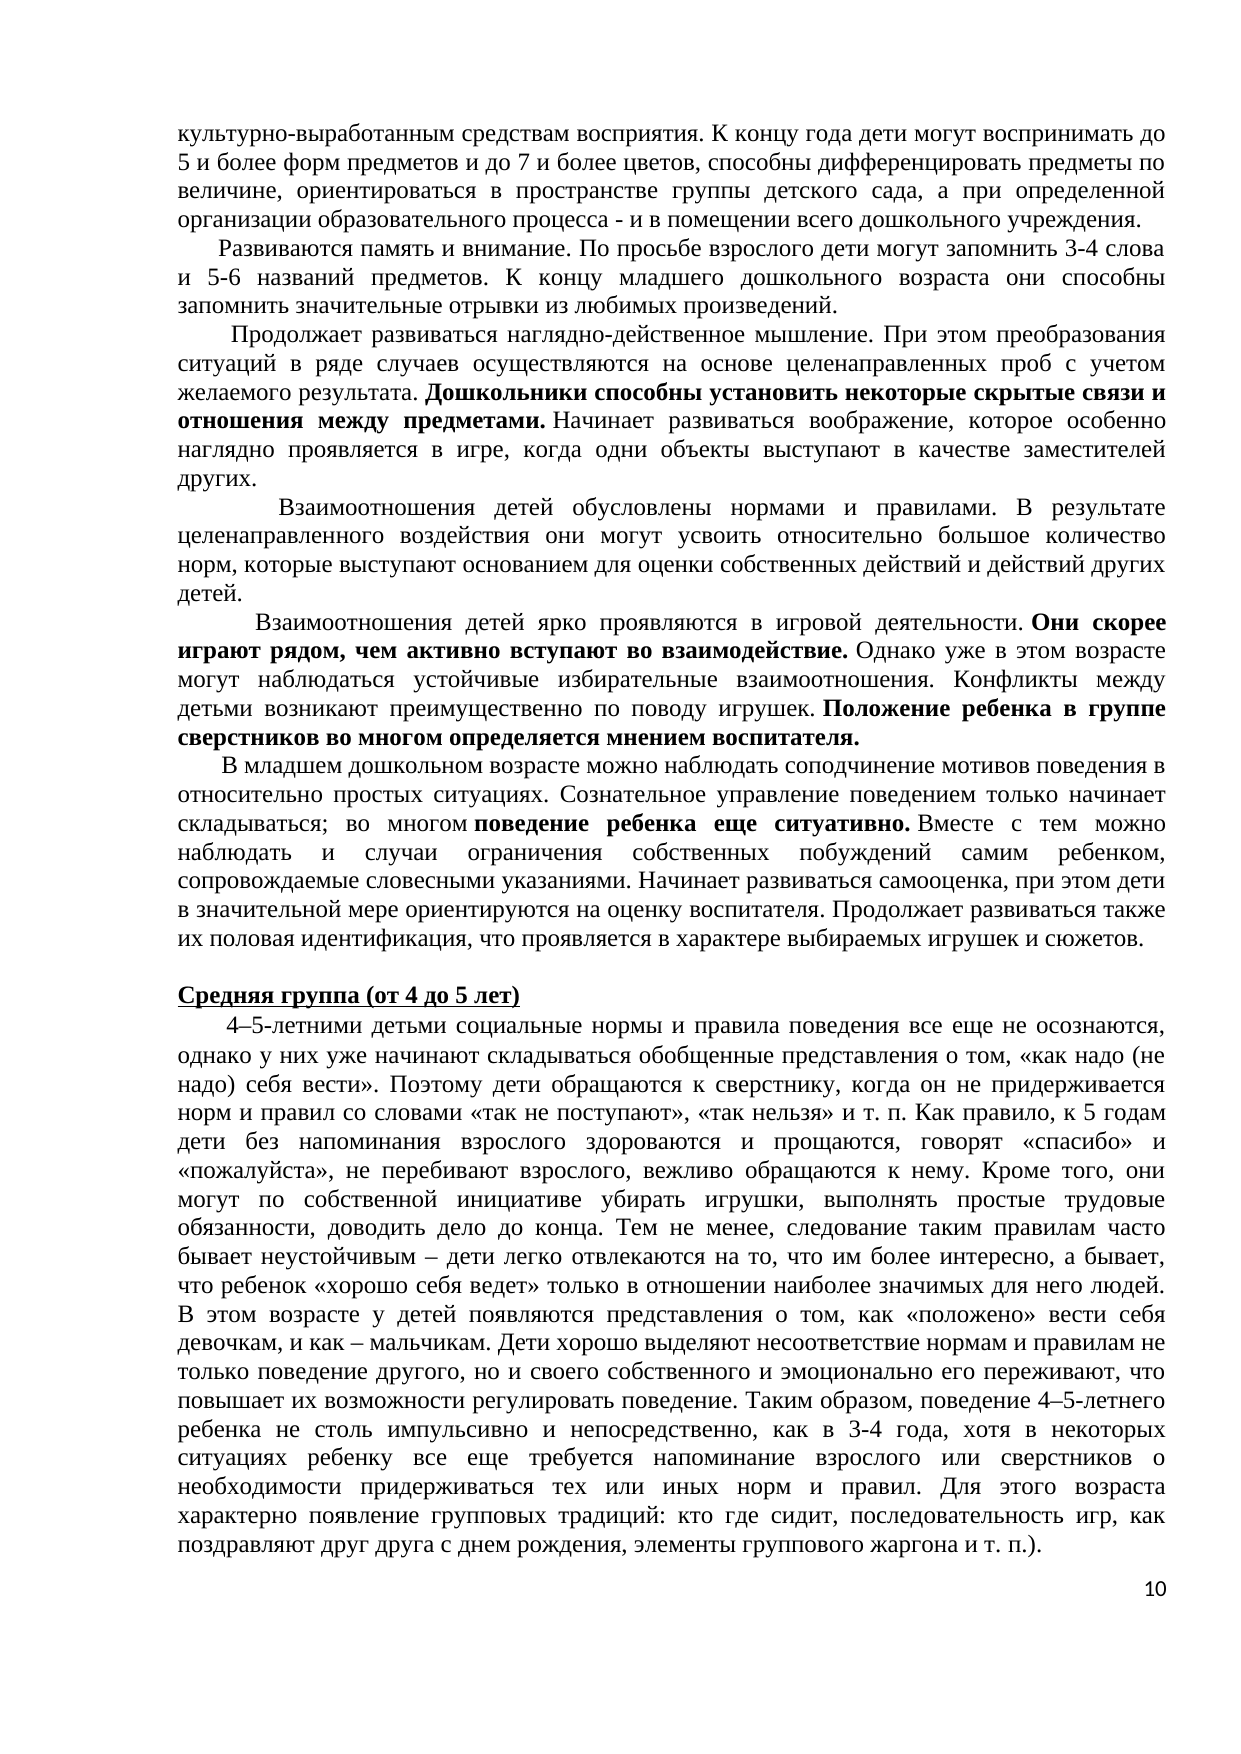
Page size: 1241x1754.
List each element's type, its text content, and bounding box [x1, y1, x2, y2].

text Развиваются память и внимание. По просьбе взрослого дети могут запомнить 3-4 слова и 5-6 названий предметов. К концу младшего дошкольного возраста они способны запомнить значительные отрывки из любимых произведений. [177, 233, 1166, 319]
text Продолжает развиваться наглядно-действенное мышление. При этом преобразования ситуаций в ряде случаев осуществляются на основе целенаправленных проб с учетом желаемого результата. Дошкольники способны установить некоторые скрытые связи и отношения между предметами. Начинает развиваться воображение, которое особенно наглядно проявляется в игре, когда одни объекты выступают в качестве заместителей других. [177, 319, 1166, 492]
text Взаимоотношения детей ярко проявляются в игровой деятельности. Они скорее играют рядом, чем активно вступают во взаимодействие. Однако уже в этом возрасте могут наблюдаться устойчивые избирательные взаимоотношения. Конфликты между детьми возникают преимущественно по поводу игрушек. Положение ребенка в группе сверстников во многом определяется мнением воспитателя. [177, 607, 1166, 751]
text 4–5-летними детьми социальные нормы и правила поведения все еще не осознаются, однако у них уже начинают складываться обобщенные представления о том, «как надо (не надо) себя вести». Поэтому дети обращаются к сверстнику, когда он не придерживается норм и правил со словами «так не поступают», «так нельзя» и т. п. Как правило, к 5 годам дети без напоминания взрослого здороваются и прощаются, говорят «спасибо» и «пожалуйста», не перебивают взрослого, вежливо обращаются к нему. Кроме того, они могут по собственной инициативе убирать игрушки, выполнять простые трудовые обязанности, доводить дело до конца. Тем не менее, следование таким правилам часто бывает неустойчивым – дети легко отвлекаются на то, что им более интересно, а бывает, что ребенок «хорошо себя ведет» только в отношении наиболее значимых для него людей. В этом возрасте у детей появляются представления о том, как «положено» вести себя девочкам, и как – мальчикам. Дети хорошо выделяют несоответствие нормам и правилам не только поведение другого, но и своего собственного и эмоционально его переживают, что повышает их возможности регулировать поведение. Таким образом, поведение 4–5-летнего ребенка не столь импульсивно и непосредственно, как в 3-4 года, хотя в некоторых ситуациях ребенку все еще требуется напоминание взрослого или сверстников о необходимости придерживаться тех или иных норм и правил. Для этого возраста характерно появление групповых традиций: кто где сидит, последовательность игр, как поздравляют друг друга с днем рождения, элементы группового жаргона и т. п.). [177, 1009, 1166, 1557]
text Средняя группа (от 4 до 5 лет) [177, 981, 746, 1009]
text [177, 118, 1166, 233]
text В младшем дошкольном возрасте можно наблюдать соподчинение мотивов поведения в относительно простых ситуациях. Сознательное управление поведением только начинает складываться; во многом поведение ребенка еще ситуативно. Вместе с тем можно наблюдать и случаи ограничения собственных побуждений самим ребенком, сопровождаемые словесными указаниями. Начинает развиваться самооценка, при этом дети в значительной мере ориентируются на оценку воспитателя. Продолжает развиваться также их половая идентификация, что проявляется в характере выбираемых игрушек и сюжетов. [177, 751, 1166, 952]
text Взаимоотношения детей обусловлены нормами и правилами. В результате целенаправленного воздействия они могут усвоить относительно большое количество норм, которые выступают основанием для оценки собственных действий и действий других детей. [177, 492, 1166, 607]
